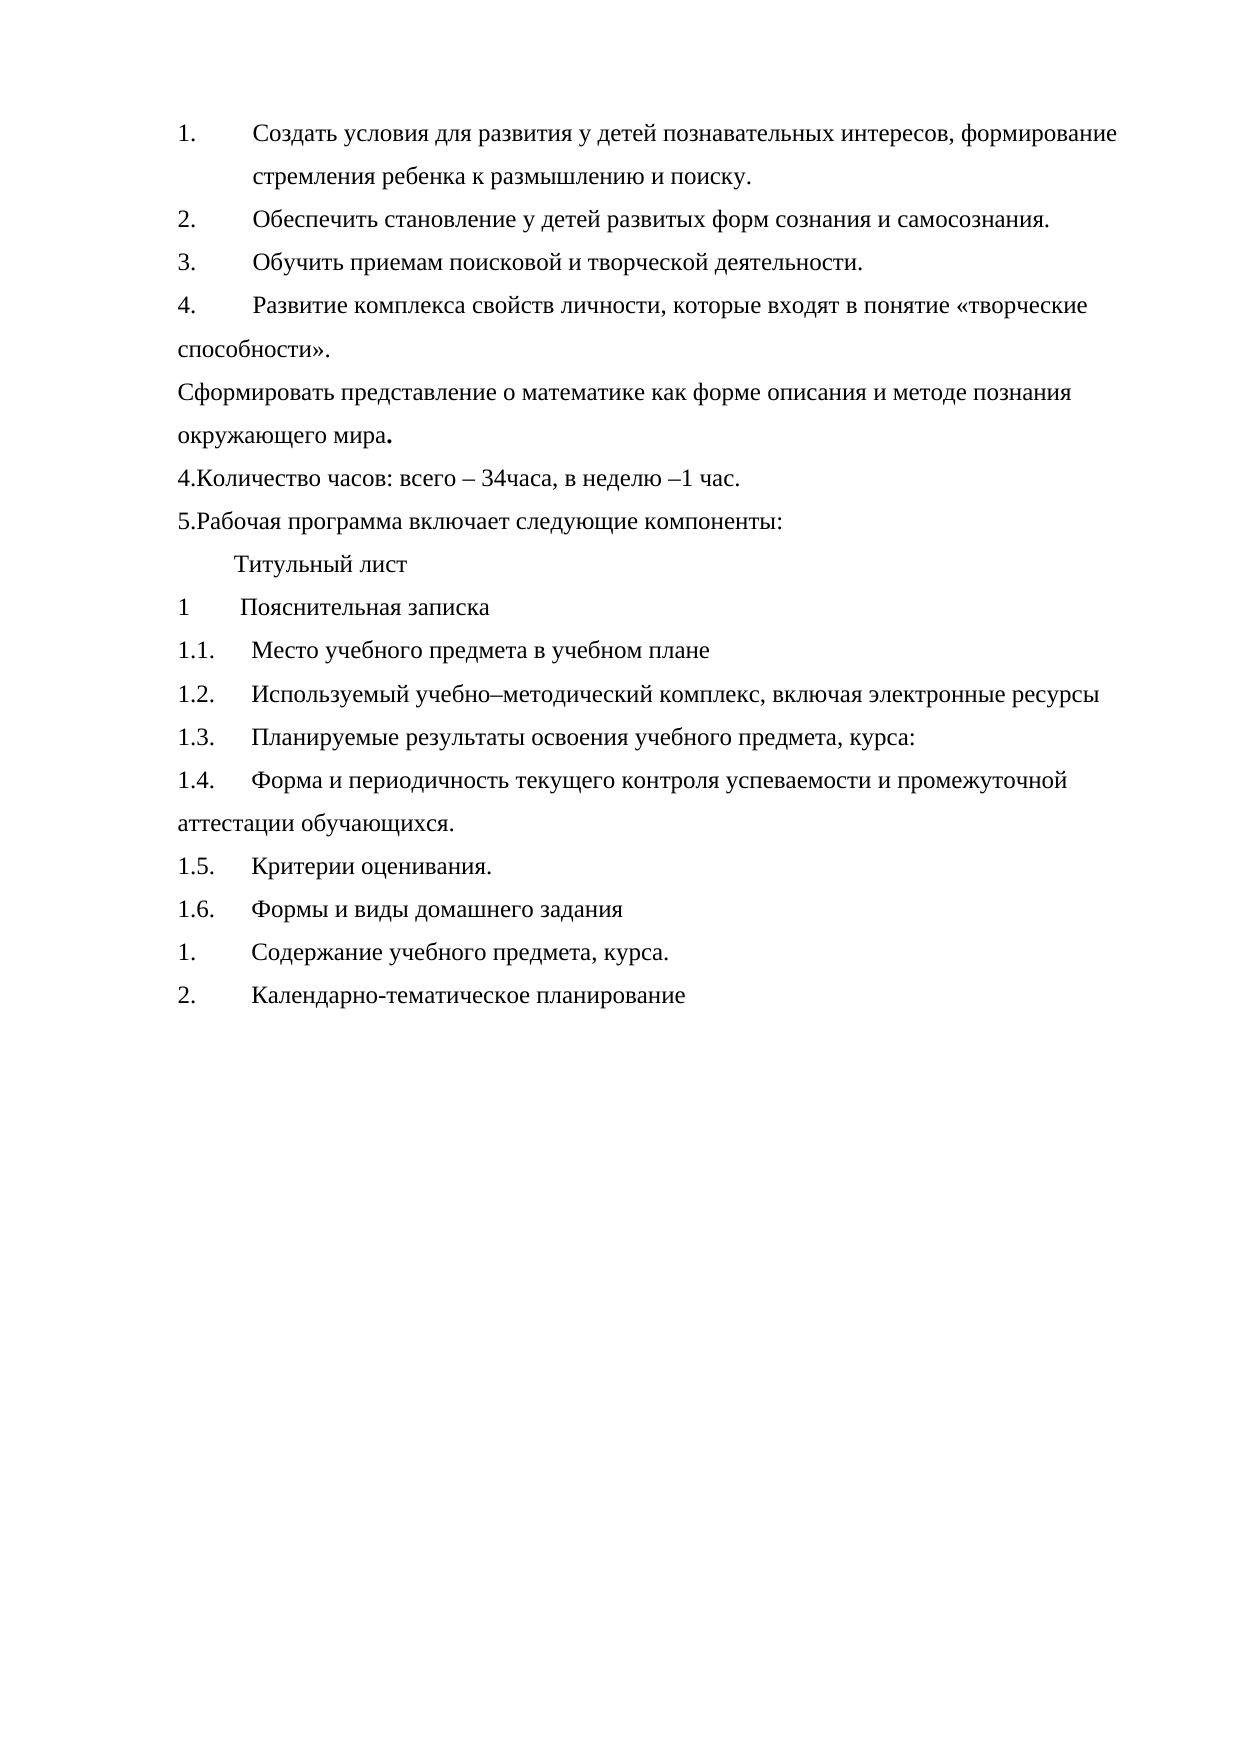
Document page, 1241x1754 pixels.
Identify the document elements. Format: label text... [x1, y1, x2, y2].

list Форма и периодичность текущего контроля успеваемости и промежуточной аттестации обучающихся. [177, 765, 1152, 837]
list Содержание учебного предмета, курса. [177, 937, 1152, 966]
text 1 Пояснительная записка [177, 592, 1152, 621]
list Критерии оценивания. [177, 851, 1152, 880]
list Обучить приемам поисковой и творческой деятельности. [177, 247, 1152, 276]
text Титульный лист [177, 549, 1152, 578]
text 5.Рабочая программа включает следующие компоненты: [177, 506, 1152, 535]
list Развитие комплекса свойств личности, которые входят в понятие «творческие способности». [177, 291, 1152, 362]
list Место учебного предмета в учебном плане [177, 636, 1152, 664]
text Сформировать представление о математике как форме описания и методе познания окружающего мира. [177, 377, 1152, 449]
list Создать условия для развития у детей познавательных интересов, формирование стремления ребенка к размышлению и поиску. [177, 118, 1152, 190]
list Используемый учебно–методический комплекс, включая электронные ресурсы [177, 679, 1152, 707]
text 4.Количество часов: всего – 34часа, в неделю –1 час. [177, 463, 1152, 492]
list Формы и виды домашнего задания [177, 894, 1152, 923]
list Планируемые результаты освоения учебного предмета, курса: [177, 722, 1152, 751]
list Календарно-тематическое планирование [177, 981, 1152, 1009]
list Обеспечить становление у детей развитых форм сознания и самосознания. [177, 204, 1152, 233]
